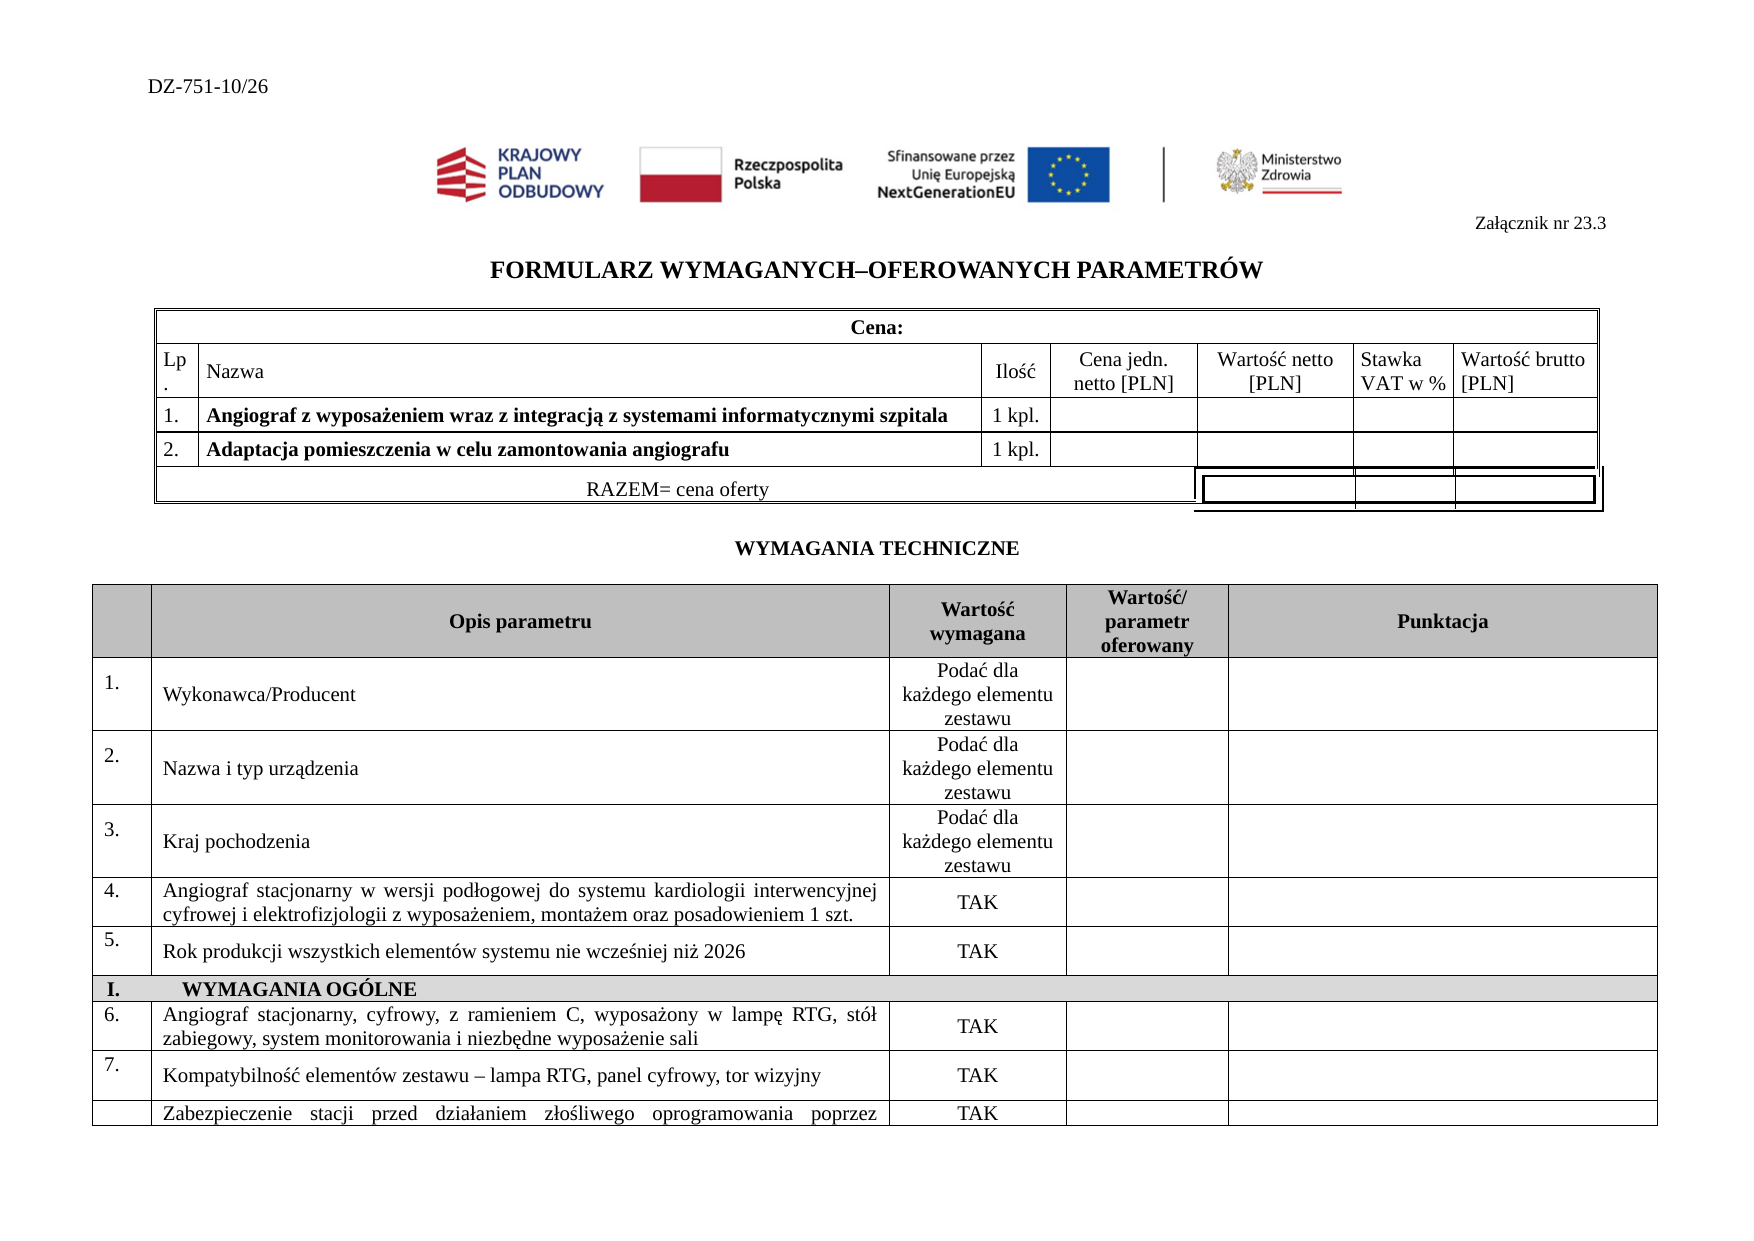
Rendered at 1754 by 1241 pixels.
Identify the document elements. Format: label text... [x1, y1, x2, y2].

table_cell TAK [890, 878, 1066, 926]
table_cell Angiograf stacjonarny, cyfrowy, z ramieniem C, wyposażony w lampę RTG, stół zabiegowy, system monitorowania i niezbędne wyposażenie sali [152, 1002, 889, 1050]
text WYMAGANIA TECHNICZNE [148, 536, 1606, 560]
table_cell [1356, 477, 1455, 501]
table_cell [1229, 731, 1657, 804]
table_cell [93, 805, 151, 877]
table_cell [1200, 469, 1353, 501]
table_cell RAZEM= cena oferty [157, 467, 1199, 501]
table_cell [1229, 1101, 1657, 1125]
table_header Wartość/ parametr oferowany [1067, 585, 1228, 657]
table_cell [1229, 1002, 1657, 1050]
table_cell [93, 658, 151, 730]
table_header [93, 585, 151, 657]
table_cell [1067, 731, 1228, 804]
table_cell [152, 1101, 889, 1125]
table_cell Kompatybilność elementów zestawu – lampa RTG, panel cyfrowy, tor wizyjny [152, 1051, 889, 1099]
table_cell Cena jedn. netto [PLN] [1051, 344, 1197, 397]
table_cell [1356, 469, 1453, 475]
table_cell Stawka VAT w % [1354, 344, 1453, 397]
table_cell [1354, 398, 1453, 431]
table_cell 1. [157, 398, 198, 431]
table_cell WYMAGANIA OGÓLNE [93, 976, 1657, 1001]
table_cell [1354, 433, 1453, 466]
table_cell 2. [157, 433, 198, 466]
picture [420, 124, 1360, 212]
table_cell [1067, 878, 1228, 926]
table_cell 1 kpl. [982, 398, 1050, 431]
table_cell Kraj pochodzenia [152, 805, 889, 877]
table_cell [1205, 477, 1355, 501]
table_cell [93, 731, 151, 804]
table_cell Podać dla każdego elementu zestawu [890, 731, 1066, 804]
table_cell [1198, 433, 1353, 466]
table_header Punktacja [1229, 585, 1657, 657]
table_cell [1456, 466, 1598, 501]
table_cell Angiograf stacjonarny w wersji podłogowej do systemu kardiologii interwencyjnej cyfrowej i elektrofizjologii z wyposażeniem, montażem oraz posadowieniem 1 szt. [152, 878, 889, 926]
table_cell [93, 1051, 151, 1099]
table_header Opis parametru [152, 585, 889, 657]
table_cell [93, 1002, 151, 1050]
text FORMULARZ WYMAGANYCH–OFEROWANYCH PARAMETRÓW [148, 255, 1606, 284]
table_cell [1067, 1051, 1228, 1099]
table_cell Angiograf z wyposażeniem wraz z integracją z systemami informatycznymi szpitala [199, 398, 981, 431]
table_cell Nazwa [199, 344, 981, 397]
table_cell [1051, 433, 1197, 466]
table_cell [93, 878, 151, 926]
table_cell [1067, 805, 1228, 877]
table_cell [1067, 1002, 1228, 1050]
table_cell [1229, 658, 1657, 730]
table_cell TAK [890, 1101, 1066, 1125]
table_cell Wartość brutto [PLN] [1454, 344, 1597, 397]
table_cell [93, 927, 151, 975]
table_cell [1067, 1101, 1228, 1125]
table_cell [1454, 433, 1597, 466]
table_cell [1067, 927, 1228, 975]
table_cell [93, 1101, 151, 1125]
table_cell TAK [890, 1051, 1066, 1099]
table_cell TAK [890, 927, 1066, 975]
table_cell Podać dla każdego elementu zestawu [890, 805, 1066, 877]
table_cell [1229, 1051, 1657, 1099]
table_cell Nazwa i typ urządzenia [152, 731, 889, 804]
table_cell [1051, 398, 1197, 431]
table_cell Adaptacja pomieszczenia w celu zamontowania angiografu [199, 433, 981, 466]
table_cell TAK [890, 1002, 1066, 1050]
table_cell [1198, 398, 1353, 431]
table_header Wartość wymagana [890, 585, 1066, 657]
table_cell [1229, 805, 1657, 877]
text Załącznik nr 23.3 [148, 212, 1606, 234]
table_cell 1 kpl. [982, 433, 1050, 466]
table_cell [1067, 658, 1228, 730]
table_cell Ilość [982, 344, 1050, 397]
table_cell Wartość netto [PLN] [1198, 344, 1353, 397]
table_header Cena: [157, 311, 1597, 343]
table_cell Podać dla każdego elementu zestawu [890, 658, 1066, 730]
table_cell Wykonawca/Producent [152, 658, 889, 730]
table_cell Lp. [157, 344, 198, 397]
table_cell [1454, 398, 1597, 431]
table_cell [1229, 878, 1657, 926]
table_cell [1229, 927, 1657, 975]
table_cell Rok produkcji wszystkich elementów systemu nie wcześniej niż 2026 [152, 927, 889, 975]
